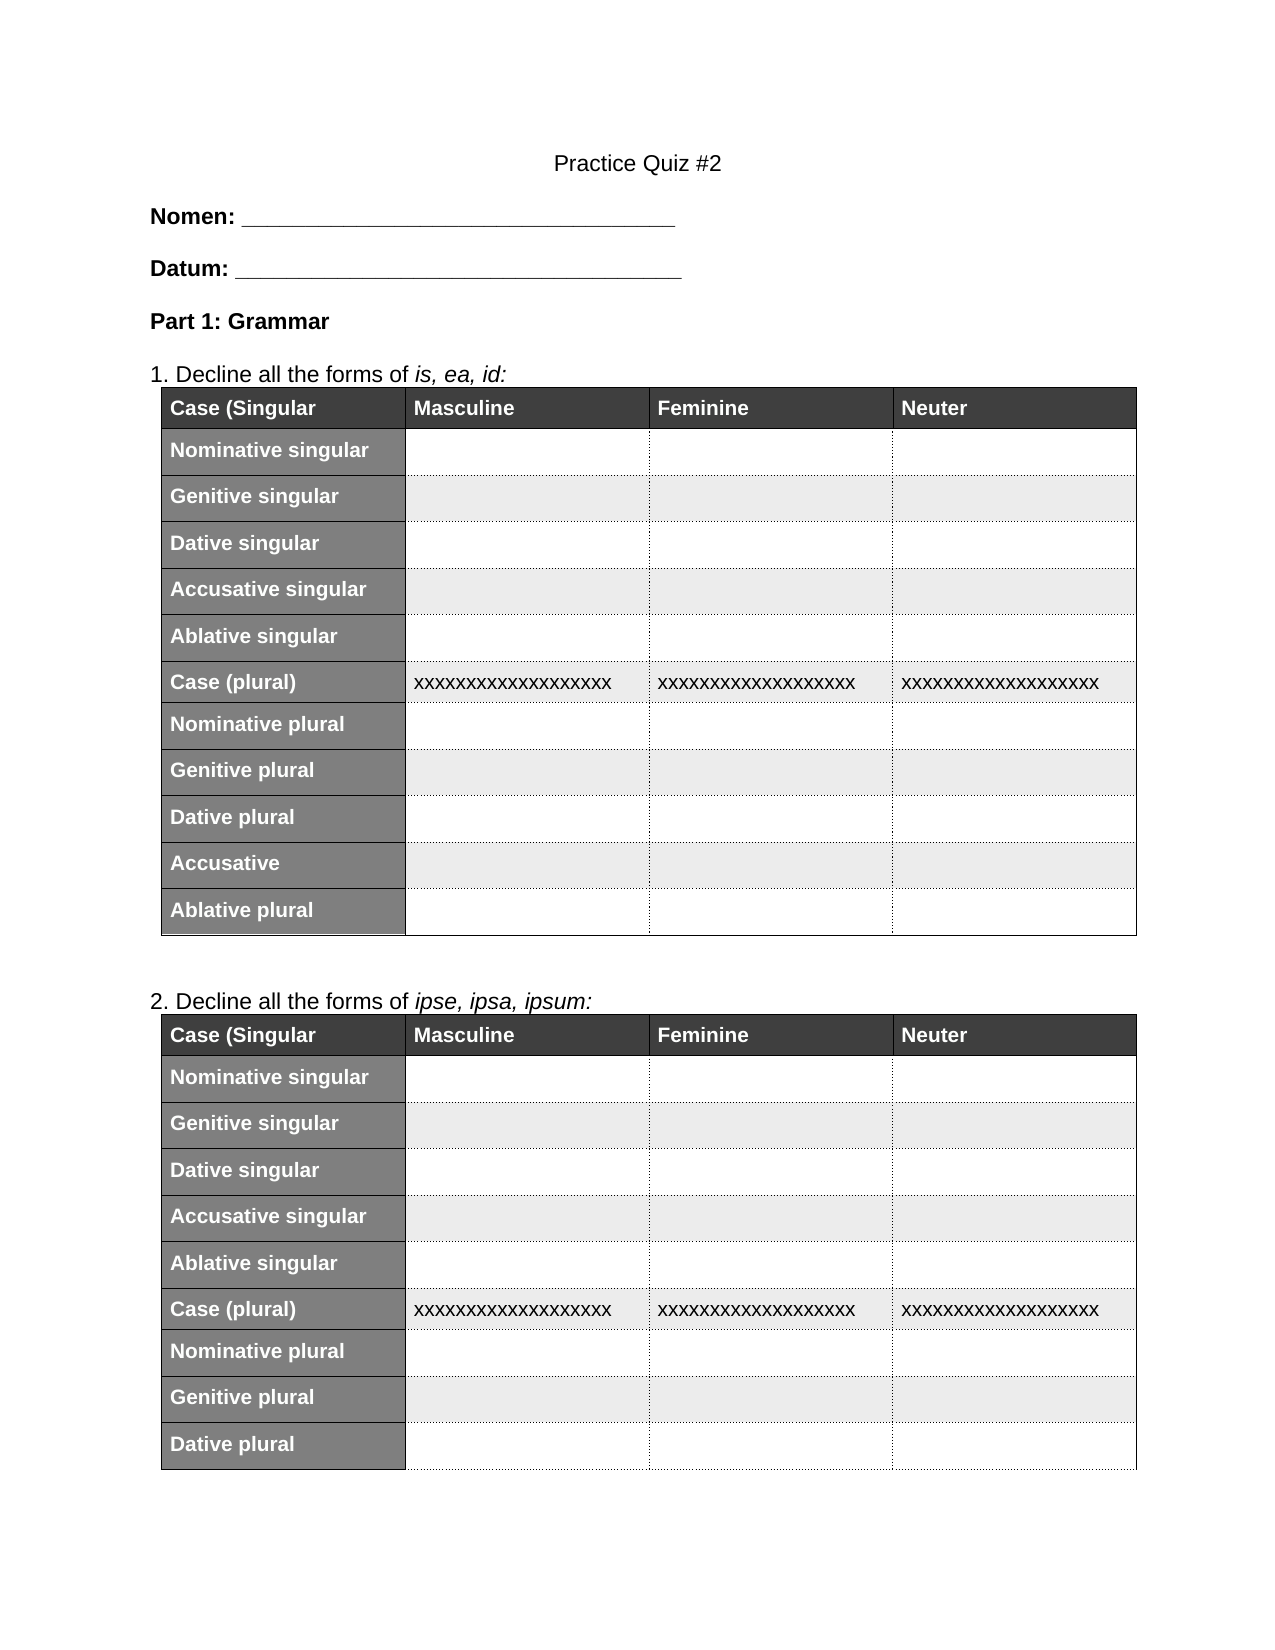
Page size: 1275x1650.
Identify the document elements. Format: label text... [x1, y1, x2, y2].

table_cell [649, 1056, 893, 1102]
table_header Neuter [894, 388, 1136, 428]
table_cell xxxxxxxxxxxxxxxxxxx [406, 1288, 649, 1329]
table_cell [406, 1195, 649, 1241]
table_cell [893, 614, 1136, 661]
table_cell xxxxxxxxxxxxxxxxxxx [406, 661, 649, 702]
table_cell [649, 1148, 893, 1195]
table_cell [649, 1329, 893, 1376]
table_cell Accusative singular [162, 569, 405, 614]
table_cell [649, 429, 893, 475]
table_cell [893, 475, 1136, 521]
table_cell [893, 1376, 1136, 1422]
table_cell Genitive plural [162, 750, 405, 795]
table_cell Ablative plural [162, 889, 405, 934]
table_header Case (Singular [162, 1015, 405, 1055]
table_cell [406, 614, 649, 661]
table_cell [893, 1102, 1136, 1148]
table_cell [406, 1241, 649, 1288]
table_cell xxxxxxxxxxxxxxxxxxx [649, 661, 893, 702]
table_cell [649, 1376, 893, 1422]
table_cell [406, 429, 649, 475]
table_cell [406, 1376, 649, 1422]
table_header Case (Singular [162, 388, 405, 428]
table_header Neuter [894, 1015, 1136, 1055]
table_cell [649, 888, 893, 934]
table_cell [406, 1148, 649, 1195]
table_cell [893, 795, 1136, 842]
table_cell Genitive singular [162, 476, 405, 521]
table_cell [649, 1422, 893, 1469]
table_cell Nominative singular [162, 1056, 405, 1102]
table_cell xxxxxxxxxxxxxxxxxxx [649, 1288, 893, 1329]
table_cell Ablative singular [162, 1242, 405, 1288]
table_cell [649, 795, 893, 842]
table_cell Nominative plural [162, 703, 405, 749]
table_cell [893, 1241, 1136, 1288]
table_cell [649, 475, 893, 521]
table_cell [893, 888, 1136, 934]
table_header Masculine [406, 1015, 649, 1055]
table_cell [649, 614, 893, 661]
text Practice Quiz #2 [150, 150, 1125, 176]
table_cell Case (plural) [162, 1289, 405, 1329]
table_cell [649, 749, 893, 795]
table_cell [406, 795, 649, 842]
table_cell [406, 842, 649, 888]
table_cell [406, 1422, 649, 1469]
table_cell [893, 1056, 1136, 1102]
table_header Feminine [650, 388, 893, 428]
table_cell [406, 1329, 649, 1376]
table_header Feminine [650, 1015, 893, 1055]
table_cell [649, 1195, 893, 1241]
table_cell [649, 1241, 893, 1288]
table_cell [893, 842, 1136, 888]
table_cell Case (plural) [162, 662, 405, 702]
text 1. Decline all the forms of is, ea, id: [150, 361, 1125, 387]
table_cell Nominative plural [162, 1330, 405, 1376]
table_cell [649, 1102, 893, 1148]
table_cell [406, 521, 649, 568]
table_cell [893, 1422, 1136, 1469]
table_cell [406, 1056, 649, 1102]
table_cell Dative singular [162, 522, 405, 568]
table_header Masculine [406, 388, 649, 428]
table_cell xxxxxxxxxxxxxxxxxxx [893, 661, 1136, 702]
table_cell Dative singular [162, 1149, 405, 1195]
table_cell [893, 1195, 1136, 1241]
table_cell Nominative singular [162, 429, 405, 475]
table_cell [649, 842, 893, 888]
table_cell Accusative singular [162, 1196, 405, 1241]
table_cell Dative plural [162, 796, 405, 842]
table_cell [893, 749, 1136, 795]
table_cell [893, 568, 1136, 614]
table_cell Ablative singular [162, 615, 405, 661]
table_cell [649, 521, 893, 568]
text Datum: ___________________________________ [150, 255, 1125, 282]
table_cell [893, 1329, 1136, 1376]
table_cell [893, 1148, 1136, 1195]
text Part 1: Grammar [150, 308, 1125, 334]
table_cell [649, 702, 893, 749]
table_cell Dative plural [162, 1423, 405, 1469]
table_cell xxxxxxxxxxxxxxxxxxx [893, 1288, 1136, 1329]
table_cell Genitive plural [162, 1377, 405, 1422]
text 2. Decline all the forms of ipse, ipsa, ipsum: [150, 988, 1125, 1014]
table_cell [893, 521, 1136, 568]
table_cell [406, 1102, 649, 1148]
table_cell [406, 888, 649, 934]
table_cell [893, 702, 1136, 749]
table_cell [406, 475, 649, 521]
table_cell [406, 702, 649, 749]
table_cell Accusative [162, 843, 405, 888]
table_cell [406, 749, 649, 795]
text Nomen: __________________________________ [150, 203, 1125, 229]
table_cell [649, 568, 893, 614]
table_cell Genitive singular [162, 1103, 405, 1148]
table_cell [893, 429, 1136, 475]
table_cell [406, 568, 649, 614]
